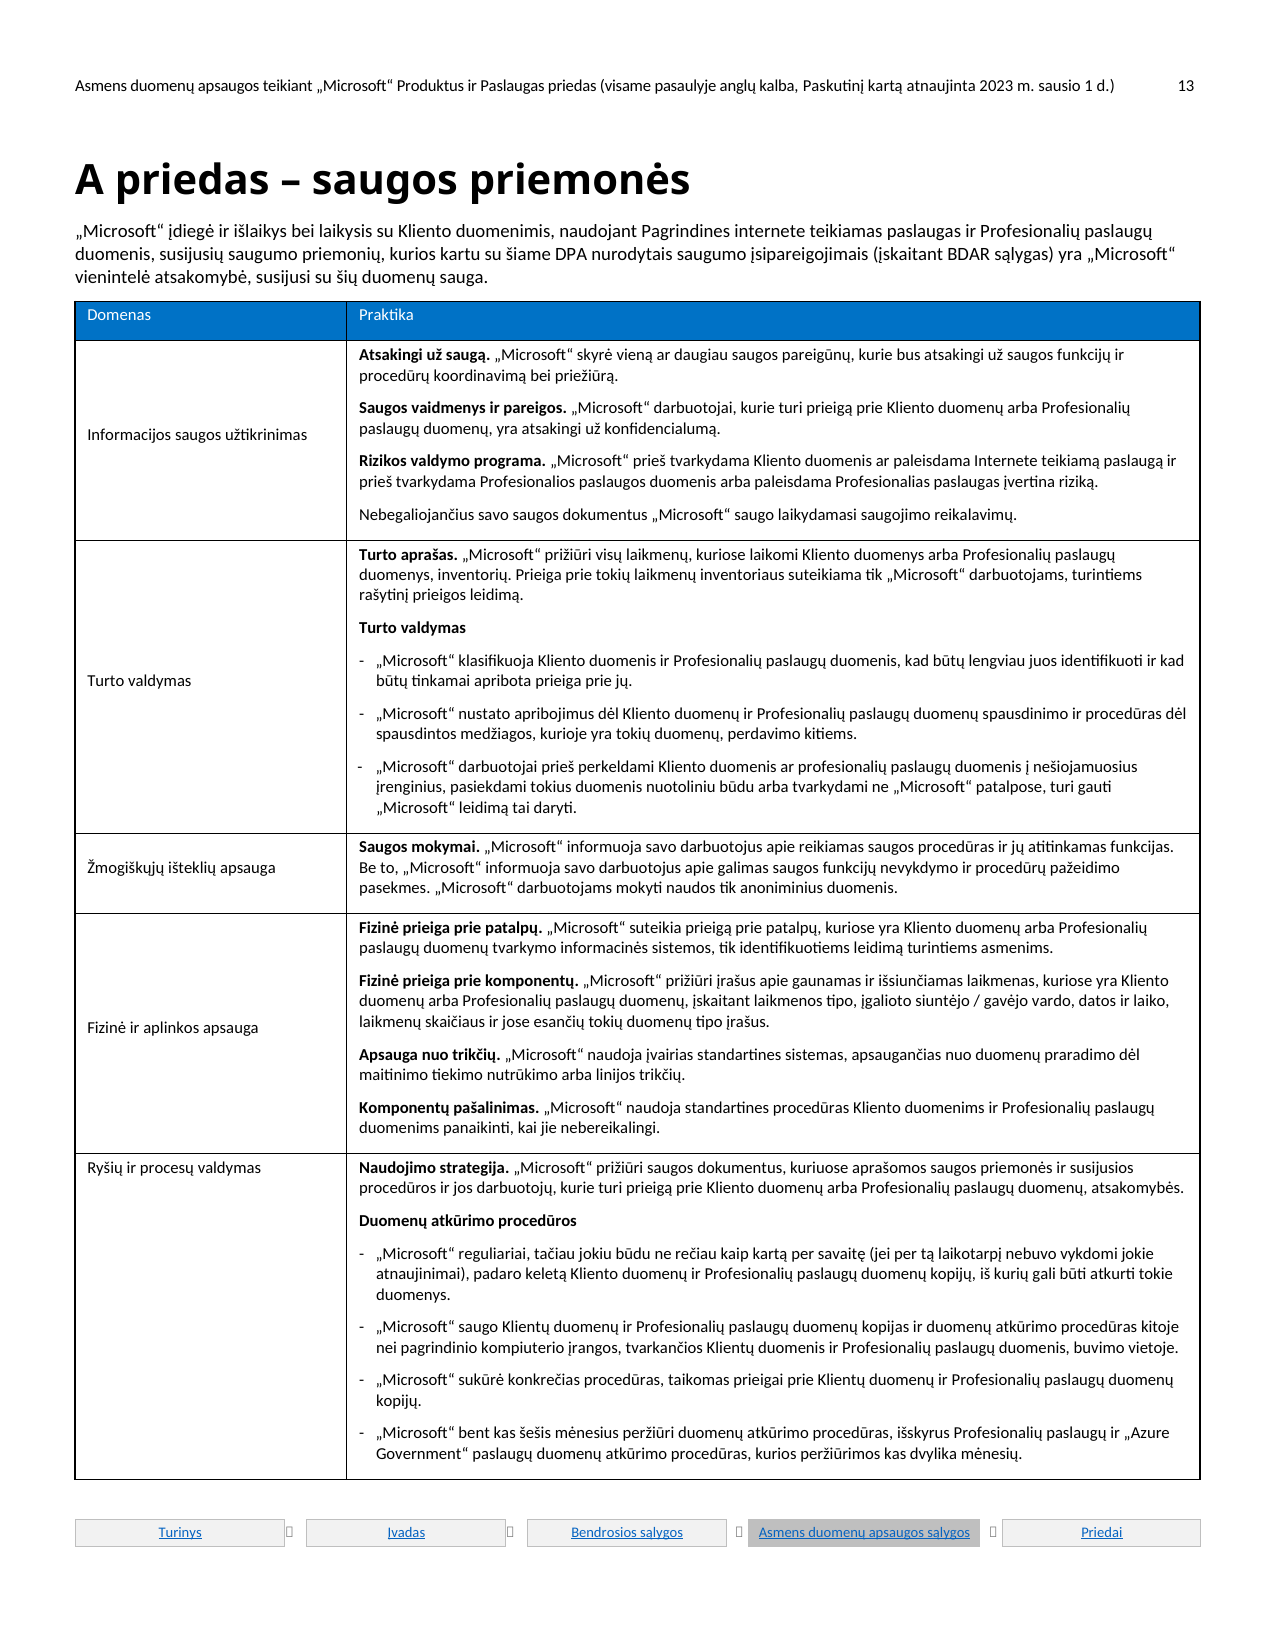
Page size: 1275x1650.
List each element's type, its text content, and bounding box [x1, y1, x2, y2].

table_cell Turto valdymas [76, 541, 346, 833]
table_cell Ryšių ir procesų valdymas [76, 1154, 346, 1479]
table_cell Fizinė prieiga prie patalpų. „Microsoft“ suteikia prieigą prie patalpų, kuriose yra Kliento duomenų arba Profesionalių paslaugų duomenų tvarkymo informacinės sistemos, tik identifikuotiems leidimą turintiems asmenims. Fizinė prieiga prie komponentų. „Microsoft“ prižiūri įrašus apie gaunamas ir išsiunčiamas laikmenas, kuriose yra Kliento duomenų arba Profesionalių paslaugų duomenų, įskaitant laikmenos tipo, įgalioto siuntėjo / gavėjo vardo, datos ir laiko, laikmenų skaičiaus ir jose esančių tokių duomenų tipo įrašus. Apsauga nuo trikčių. „Microsoft“ naudoja įvairias standartines sistemas, apsaugančias nuo duomenų praradimo dėl maitinimo tiekimo nutrūkimo arba linijos trikčių. Komponentų pašalinimas. „Microsoft“ naudoja standartines procedūras Kliento duomenims ir Profesionalių paslaugų duomenims panaikinti, kai jie nebereikalingi. [347, 914, 1199, 1153]
table_cell Fizinė ir aplinkos apsauga [76, 914, 346, 1153]
table_header Domenas [76, 302, 346, 340]
table_cell Saugos mokymai. „Microsoft“ informuoja savo darbuotojus apie reikiamas saugos procedūras ir jų atitinkamas funkcijas. Be to, „Microsoft“ informuoja savo darbuotojus apie galimas saugos funkcijų nevykdymo ir procedūrų pažeidimo pasekmes. „Microsoft“ darbuotojams mokyti naudos tik anoniminius duomenis. [347, 834, 1199, 913]
table_cell Turto aprašas. „Microsoft“ prižiūri visų laikmenų, kuriose laikomi Kliento duomenys arba Profesionalių paslaugų duomenys, inventorių. Prieiga prie tokių laikmenų inventoriaus suteikiama tik „Microsoft“ darbuotojams, turintiems rašytinį prieigos leidimą. Turto valdymas - „Microsoft“ klasifikuoja Kliento duomenis ir Profesionalių paslaugų duomenis, kad būtų lengviau juos identifikuoti ir kad būtų tinkamai apribota prieiga prie jų. - „Microsoft“ nustato apribojimus dėl Kliento duomenų ir Profesionalių paslaugų duomenų spausdinimo ir procedūras dėl spausdintos medžiagos, kurioje yra tokių duomenų, perdavimo kitiems. „Microsoft“ darbuotojai prieš perkeldami Kliento duomenis ar profesionalių paslaugų duomenis į nešiojamuosius įrenginius, pasiekdami tokius duomenis nuotoliniu būdu arba tvarkydami ne „Microsoft“ patalpose, turi gauti „Microsoft“ leidimą tai daryti. [347, 541, 1199, 833]
table_header Praktika [347, 302, 1199, 340]
table_cell Žmogiškųjų išteklių apsauga [76, 834, 346, 913]
list „Microsoft“ įdiegė ir išlaikys bei laikysis su Kliento duomenimis, naudojant Pagrindines internete teikiamas paslaugas ir Profesionalių paslaugų duomenis, susijusių saugumo priemonių, kurios kartu su šiame DPA nurodytais saugumo įsipareigojimais (įskaitant BDAR sąlygas) yra „Microsoft“ vienintelė atsakomybė, susijusi su šių duomenų sauga. [75, 219, 1200, 288]
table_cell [347, 1154, 1199, 1479]
table_cell Informacijos saugos užtikrinimas [76, 341, 346, 540]
table_cell Atsakingi už saugą. „Microsoft“ skyrė vieną ar daugiau saugos pareigūnų, kurie bus atsakingi už saugos funkcijų ir procedūrų koordinavimą bei priežiūrą. Saugos vaidmenys ir pareigos. „Microsoft“ darbuotojai, kurie turi prieigą prie Kliento duomenų arba Profesionalių paslaugų duomenų, yra atsakingi už konfidencialumą. Rizikos valdymo programa. „Microsoft“ prieš tvarkydama Kliento duomenis ar paleisdama Internete teikiamą paslaugą ir prieš tvarkydama Profesionalios paslaugos duomenis arba paleisdama Profesionalias paslaugas įvertina riziką. Nebegaliojančius savo saugos dokumentus „Microsoft“ saugo laikydamasi saugojimo reikalavimų. [347, 341, 1199, 540]
subtitle A priedas – saugos priemonės [75, 150, 1200, 207]
